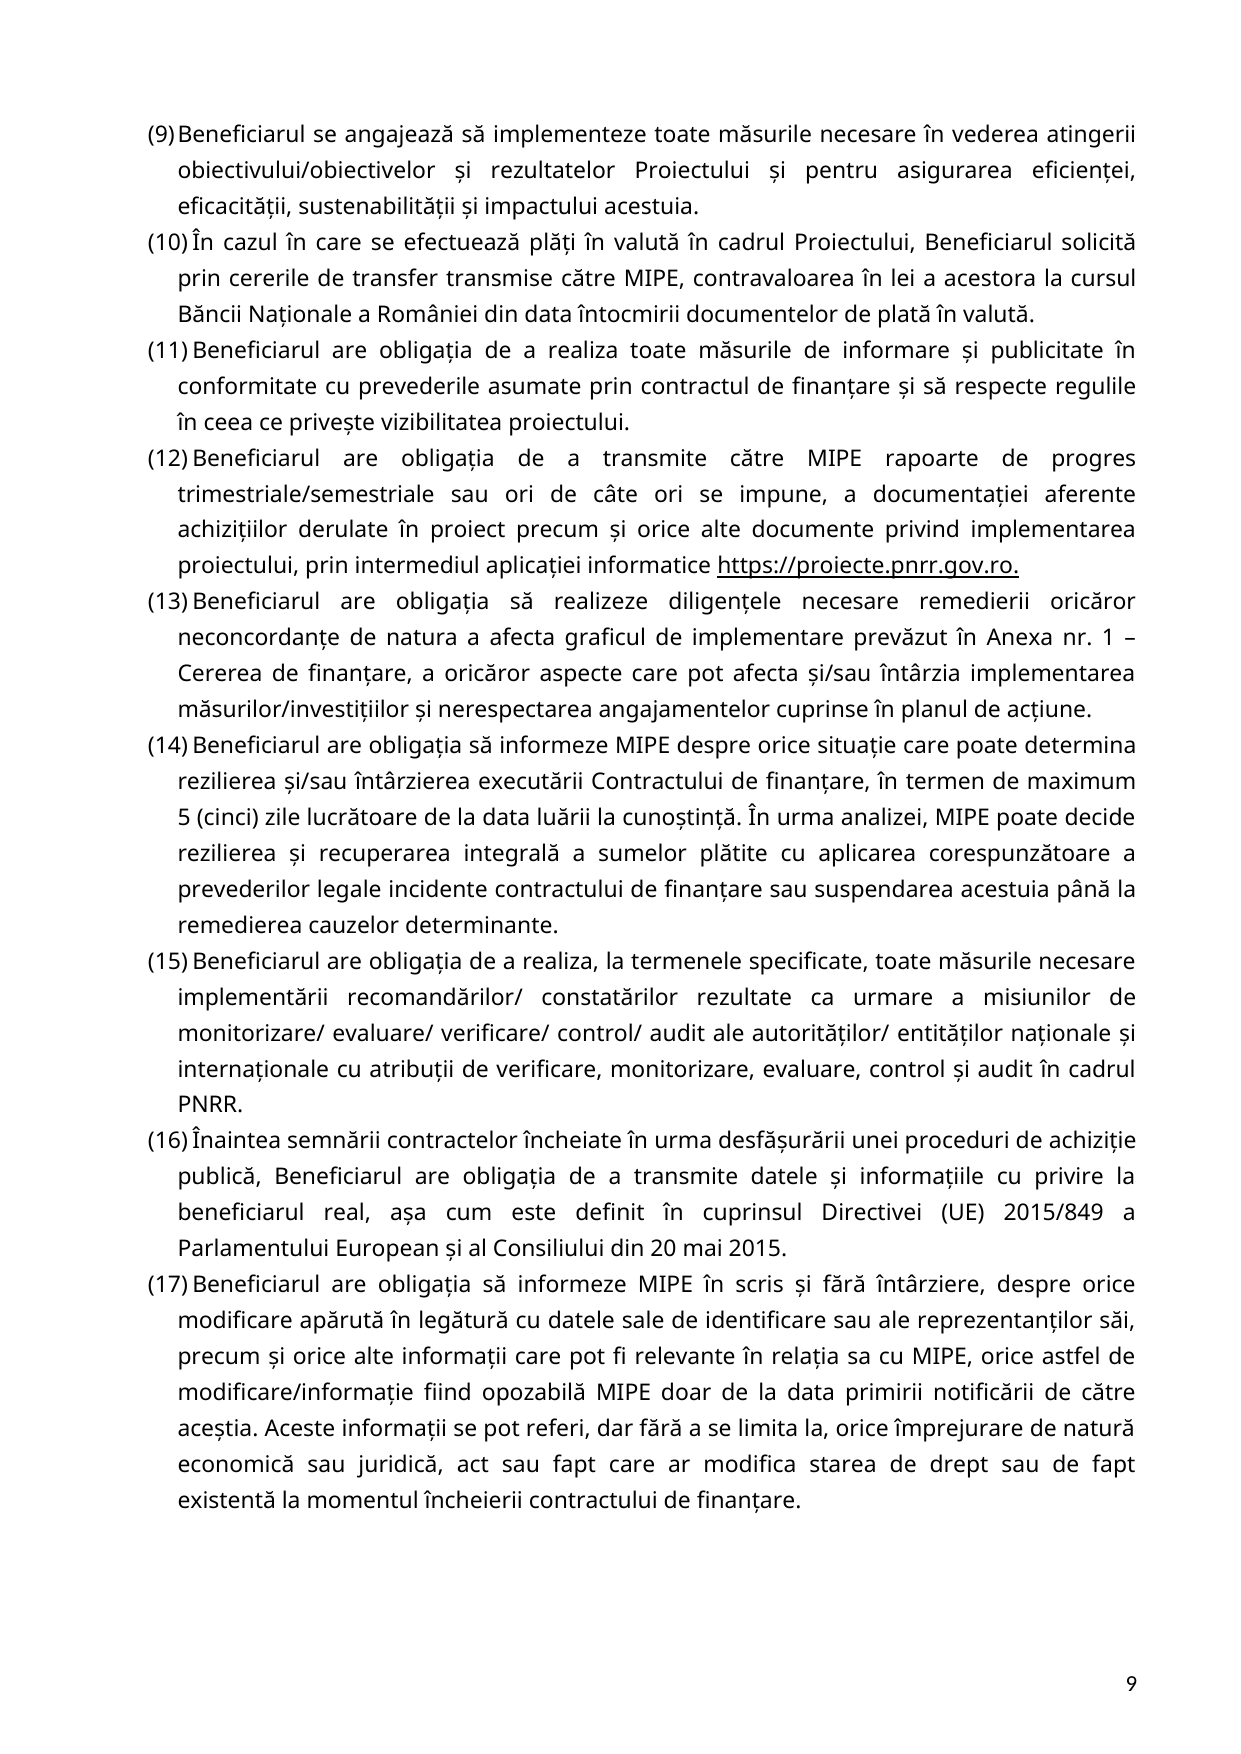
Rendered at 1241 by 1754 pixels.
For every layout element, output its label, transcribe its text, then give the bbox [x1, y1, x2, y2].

list Beneficiarul are obligația să informeze MIPE despre orice situație care poate determina rezilierea și/sau întârzierea executării Contractului de finanțare, în termen de maximum 5 (cinci) zile lucrătoare de la data luării la cunoștință. În urma analizei, MIPE poate decide rezilierea și recuperarea integrală a sumelor plătite cu aplicarea corespunzătoare a prevederilor legale incidente contractului de finanțare sau suspendarea acestuia până la remedierea cauzelor determinante. [148, 729, 1137, 940]
list Beneficiarul are obligația de a transmite către MIPE rapoarte de progres trimestriale/semestriale sau ori de câte ori se impune, a documentației aferente achizițiilor derulate în proiect precum și orice alte documente privind implementarea proiectului, prin intermediul aplicației informatice https://proiecte.pnrr.gov.ro. [148, 442, 1137, 581]
list Înaintea semnării contractelor încheiate în urma desfășurării unei proceduri de achiziție publică, Beneficiarul are obligația de a transmite datele și informațiile cu privire la beneficiarul real, așa cum este definit în cuprinsul Directivei (UE) 2015/849 a Parlamentului European și al Consiliului din 20 mai 2015. [148, 1124, 1137, 1263]
list Beneficiarul are obligația de a realiza toate măsurile de informare și publicitate în conformitate cu prevederile asumate prin contractul de finanțare și să respecte regulile în ceea ce privește vizibilitatea proiectului. [148, 334, 1137, 437]
list Beneficiarul are obligația să informeze MIPE în scris și fără întârziere, despre orice modificare apărută în legătură cu datele sale de identificare sau ale reprezentanților săi, precum și orice alte informații care pot fi relevante în relația sa cu MIPE, orice astfel de modificare/informație fiind opozabilă MIPE doar de la data primirii notificării de către aceștia. Aceste informații se pot referi, dar fără a se limita la, orice împrejurare de natură economică sau juridică, act sau fapt care ar modifica starea de drept sau de fapt existentă la momentul încheierii contractului de finanțare. [148, 1268, 1137, 1515]
list Beneficiarul are obligația să realizeze diligențele necesare remedierii oricăror neconcordanțe de natura a afecta graficul de implementare prevăzut în Anexa nr. 1 – Cererea de finanțare, a oricăror aspecte care pot afecta și/sau întârzia implementarea măsurilor/investițiilor și nerespectarea angajamentelor cuprinse în planul de acțiune. [148, 585, 1137, 724]
list Beneficiarul se angajează să implementeze toate măsurile necesare în vederea atingerii obiectivului/obiectivelor și rezultatelor Proiectului și pentru asigurarea eficienței, eficacității, sustenabilității și impactului acestuia. [148, 118, 1137, 221]
list În cazul în care se efectuează plăți în valută în cadrul Proiectului, Beneficiarul solicită prin cererile de transfer transmise către MIPE, contravaloarea în lei a acestora la cursul Băncii Naționale a României din data întocmirii documentelor de plată în valută. [148, 226, 1137, 329]
list Beneficiarul are obligația de a realiza, la termenele specificate, toate măsurile necesare implementării recomandărilor/ constatărilor rezultate ca urmare a misiunilor de monitorizare/ evaluare/ verificare/ control/ audit ale autorităților/ entităților naționale și internaționale cu atribuții de verificare, monitorizare, evaluare, control și audit în cadrul PNRR. [148, 945, 1137, 1120]
